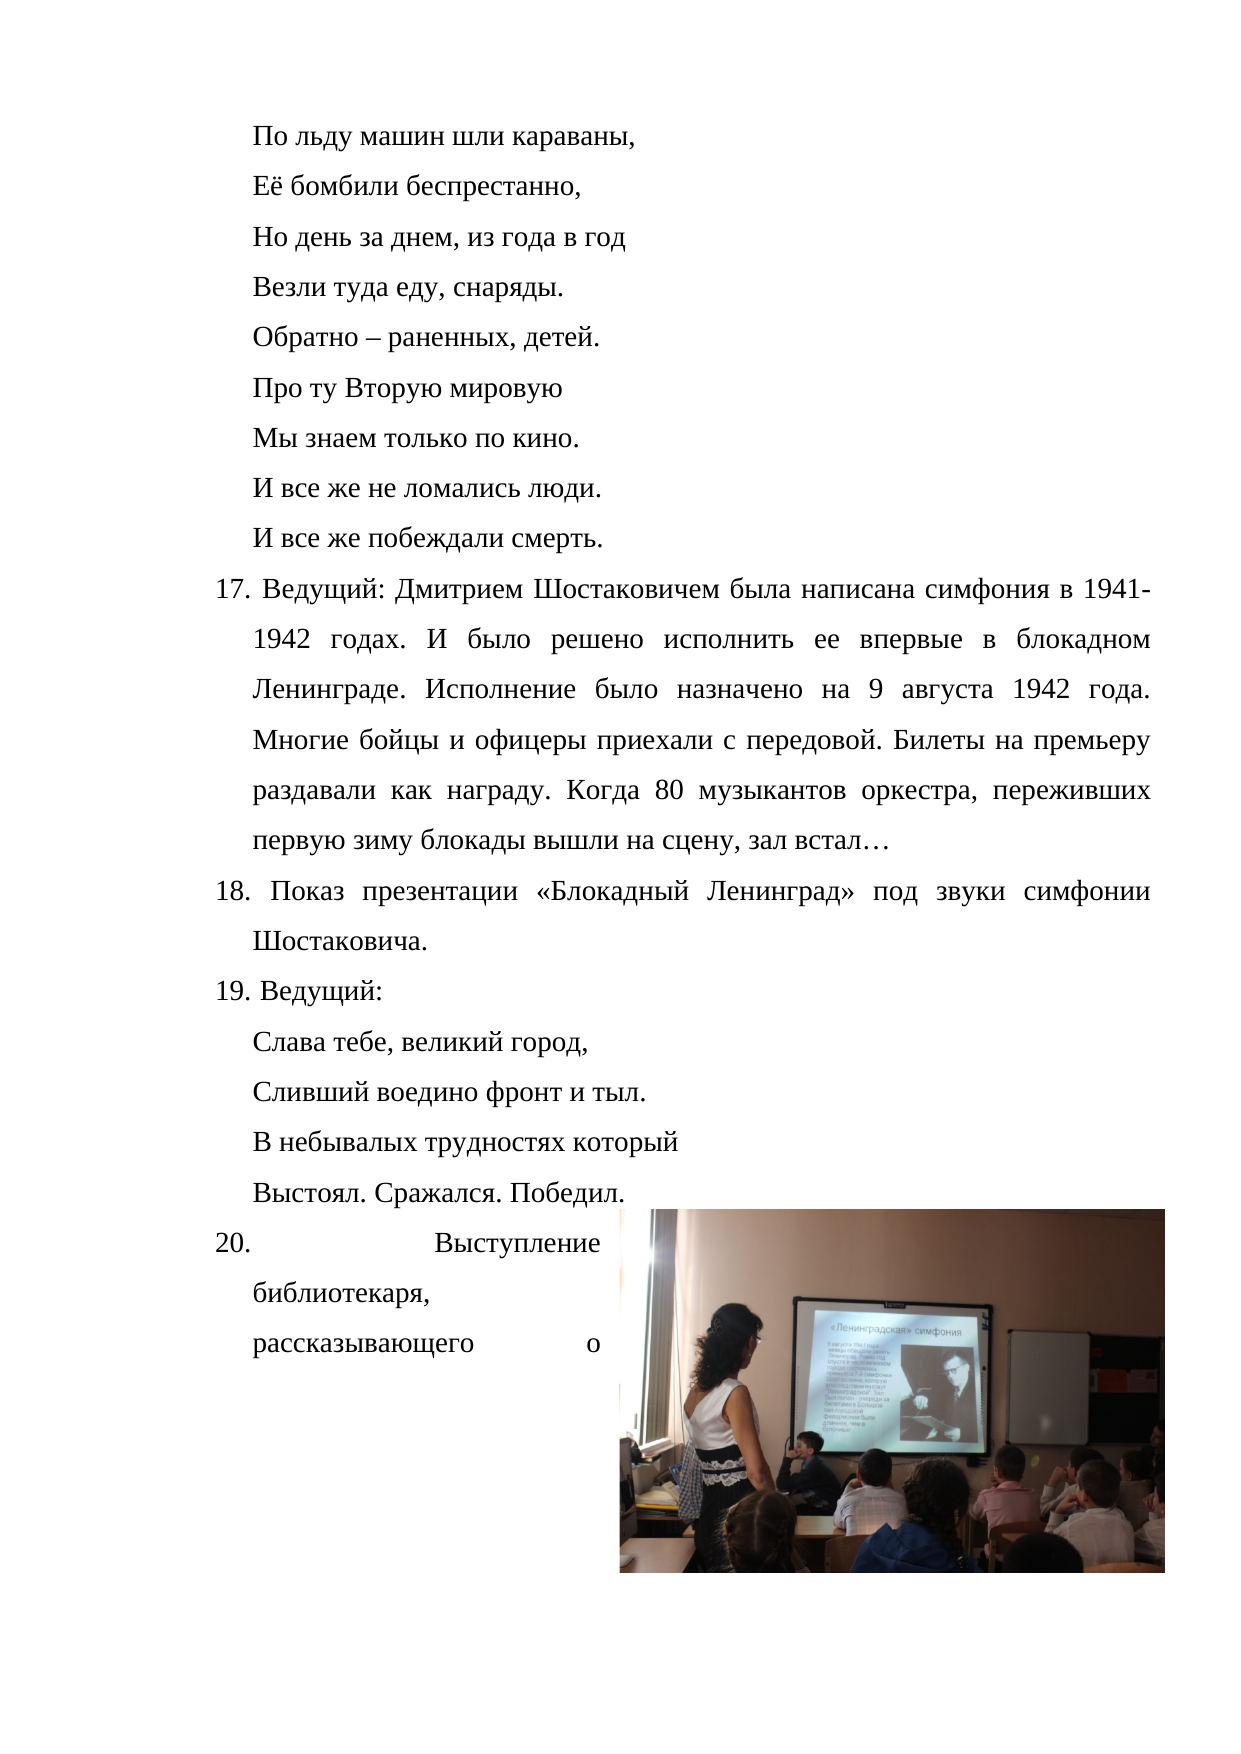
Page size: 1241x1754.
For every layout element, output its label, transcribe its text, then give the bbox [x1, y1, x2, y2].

list По льду машин шли караваны, [252, 118, 1152, 152]
list Про ту Вторую мировую [252, 370, 1152, 403]
list Везли туда еду, снаряды. [252, 269, 1152, 303]
list Выстоял. Сражался. Победил. [252, 1175, 1152, 1208]
list И все же не ломались люди. [252, 470, 1152, 504]
list Но день за днем, из года в год [252, 219, 1152, 252]
list Выступление библиотекаря, рассказывающего о выставке книг, посвященной блокаде Ленинграда. [215, 1225, 619, 1359]
list Ведущий: Дмитрием Шостаковичем была написана симфония в 1941-1942 годах. И было решено исполнить ее впервые в блокадном Ленинграде. Исполнение было назначено на 9 августа 1942 года. Многие бойцы и офицеры приехали с передовой. Билеты на премьеру раздавали как награду. Когда 80 музыкантов оркестра, переживших первую зиму блокады вышли на сцену, зал встал… [215, 571, 1152, 856]
list Мы знаем только по кино. [252, 420, 1152, 453]
list В небывалых трудностях который [252, 1124, 1152, 1158]
list Её бомбили беспрестанно, [252, 168, 1152, 202]
list Ведущий: [215, 973, 1152, 1007]
list И все же побеждали смерть. [252, 521, 1152, 554]
picture [619, 1209, 1165, 1573]
list Показ презентации «Блокадный Ленинград» под звуки симфонии Шостаковича. [215, 873, 1152, 957]
list Сливший воедино фронт и тыл. [252, 1074, 1152, 1108]
list Слава тебе, великий город, [252, 1024, 1152, 1057]
list Обратно – раненных, детей. [252, 319, 1152, 353]
